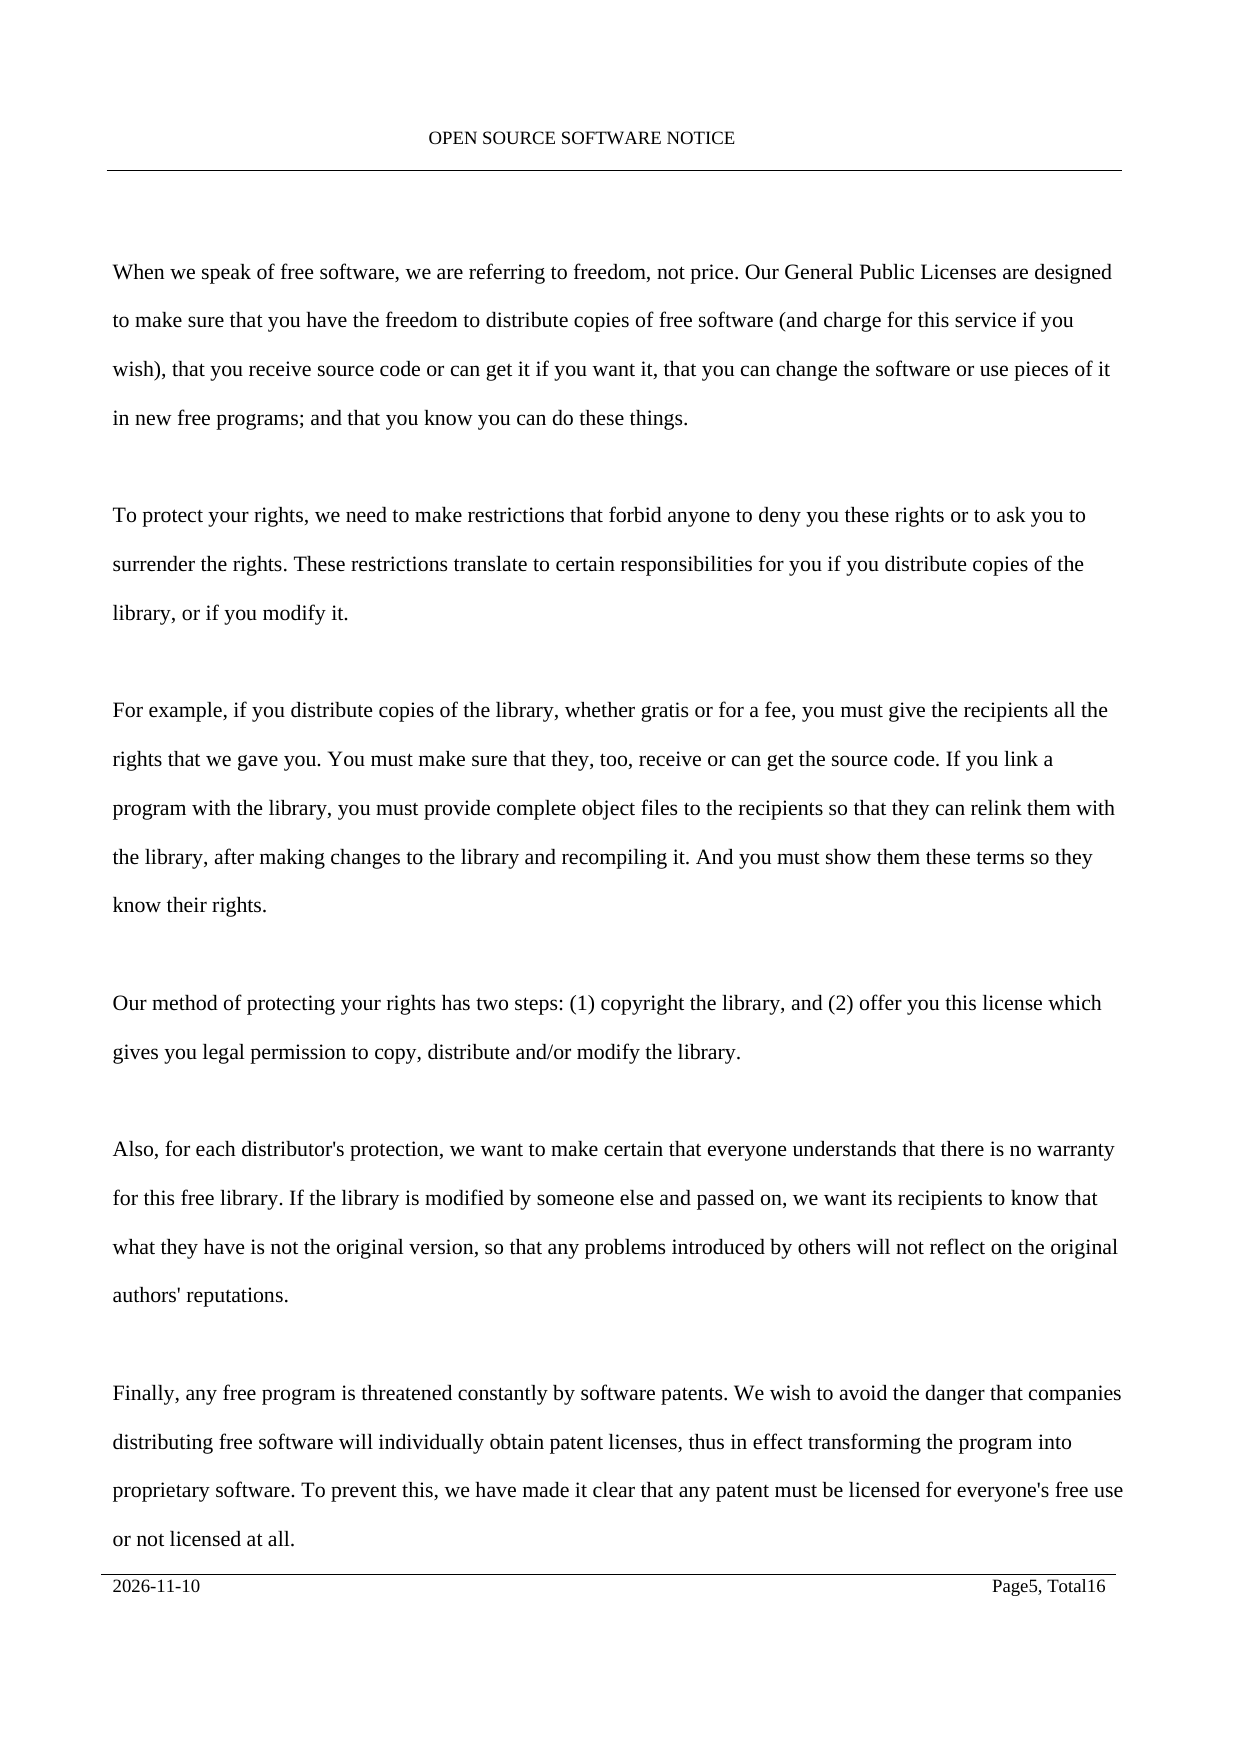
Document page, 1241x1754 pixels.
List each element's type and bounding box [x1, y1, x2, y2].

text [112, 206, 1128, 1555]
